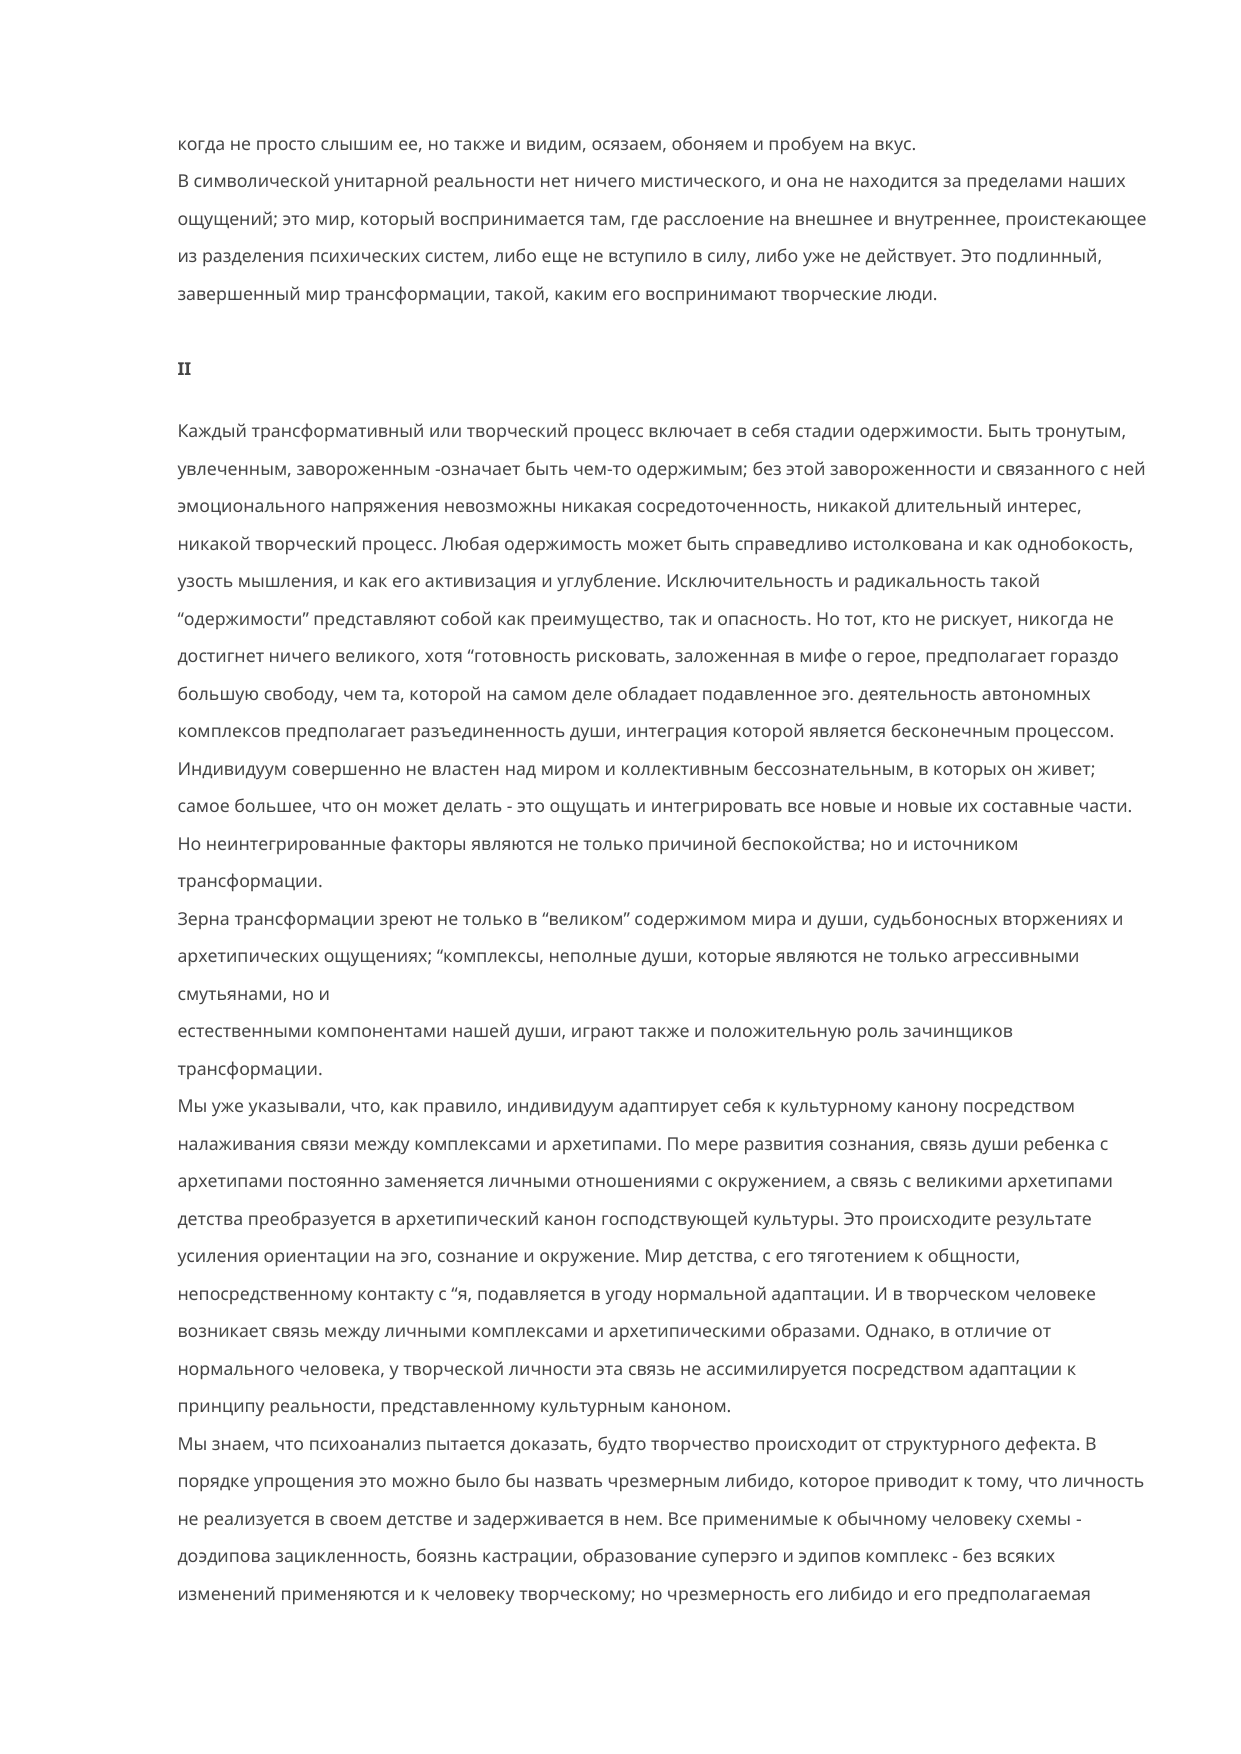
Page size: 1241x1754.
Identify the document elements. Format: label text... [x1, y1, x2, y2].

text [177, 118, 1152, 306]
text II [177, 306, 1152, 381]
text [177, 406, 1152, 1606]
